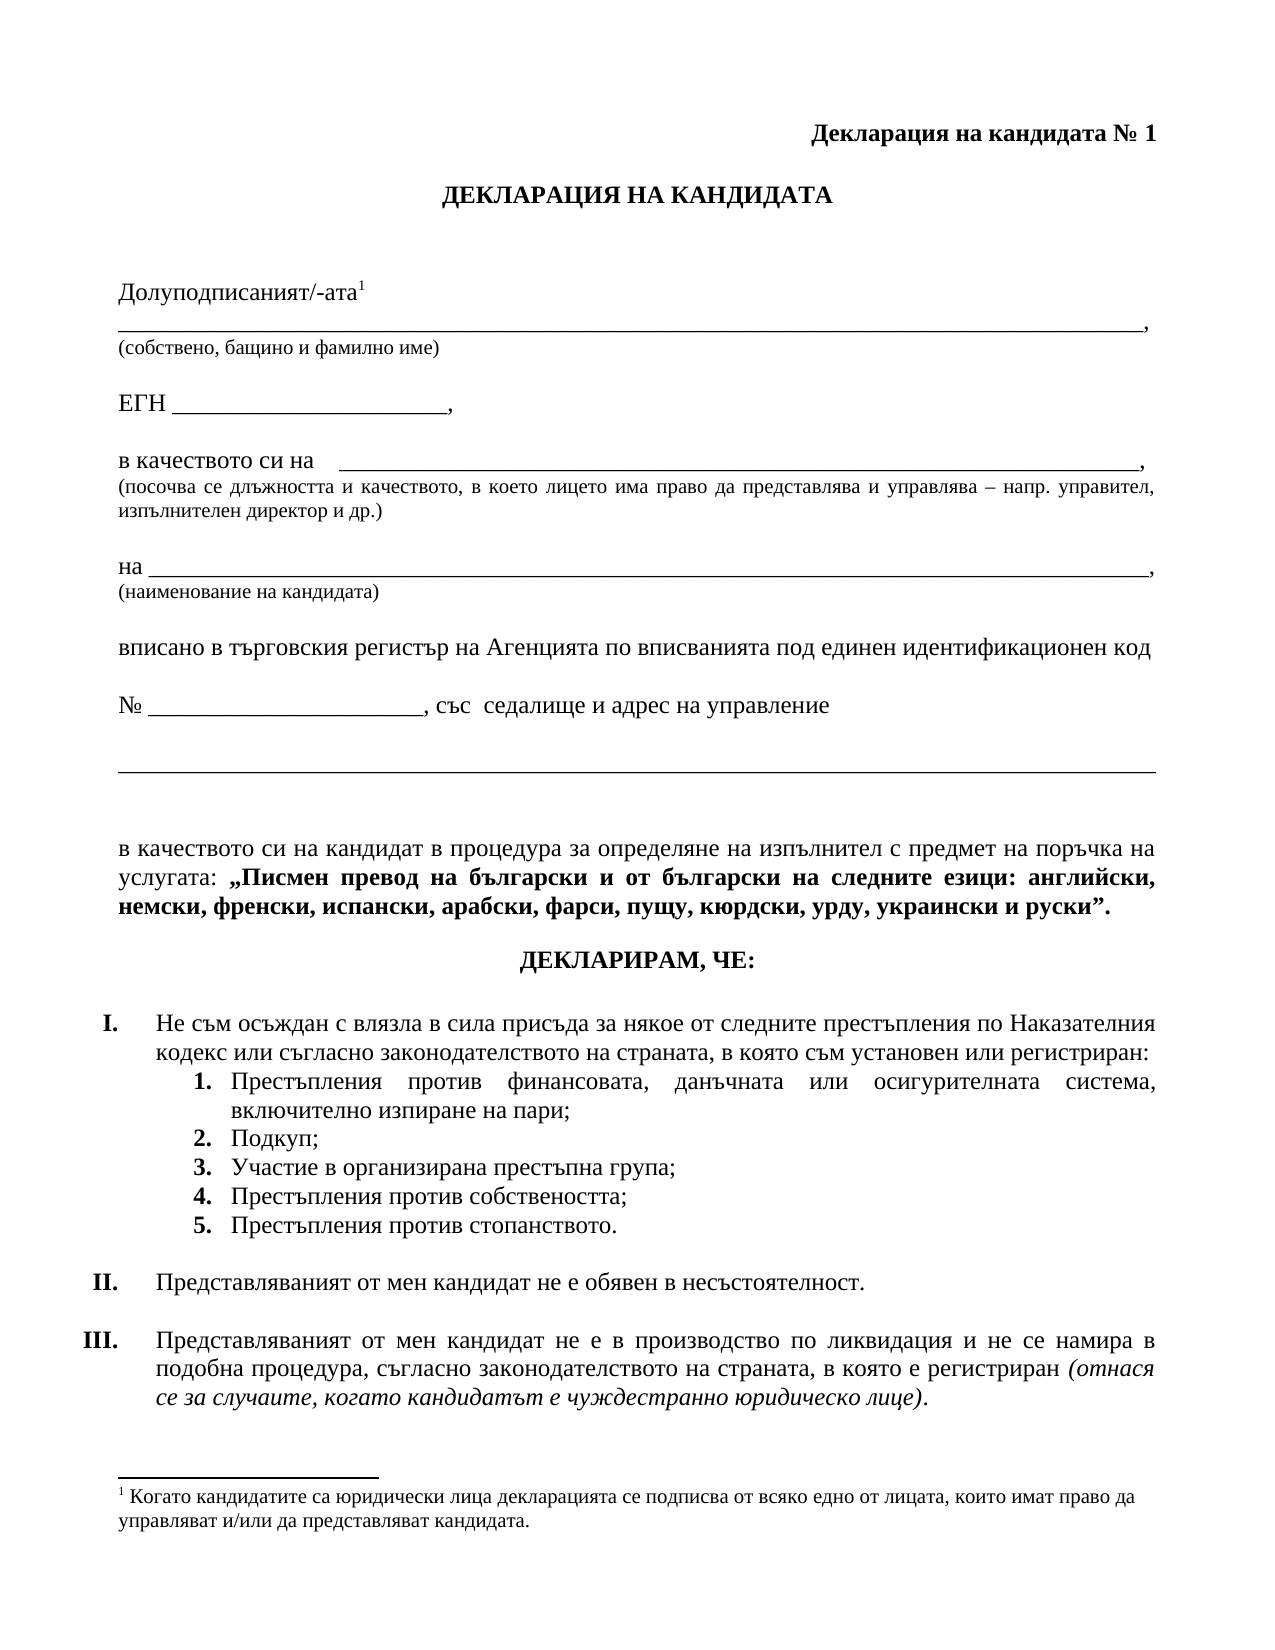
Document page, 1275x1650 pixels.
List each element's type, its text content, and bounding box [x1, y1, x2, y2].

text (наименование на кандидата) [118, 579, 1157, 603]
list Престъпления против финансовата, данъчната или осигурителната система, включително изпиране на пари; [193, 1066, 1157, 1123]
text ЕГН ______________________, [118, 388, 1157, 416]
list Представляваният от мен кандидат не е обявен в несъстоятелност. [118, 1267, 1157, 1296]
text на ________________________________________________________________________________, [118, 551, 1157, 579]
text в качеството си на кандидат в процедура за определяне на изпълнител с предмет на поръчка на услугата: „Писмен превод на български и от български на следните езици: английски, немски, френски, испански, арабски, фарси, пущу, кюрдски, урду, украински и руски”. [118, 833, 1157, 920]
list Представляваният от мен кандидат не е в производство по ликвидация и не се намира в подобна процедура, съгласно законодателството на страната, в която е регистриран (отнася се за случаите, когато кандидатът е чуждестранно юридическо лице). [118, 1325, 1157, 1411]
text (посочва се длъжността и качеството, в което лицето има право да представлява и управлява – напр. управител, изпълнителен директор и др.) [118, 474, 1157, 522]
list Участие в организирана престъпна група; [193, 1152, 1157, 1181]
list Не съм осъждан с влязла в сила присъда за някое от следните престъпления по Наказателния кодекс или съгласно законодателството на страната, в която съм установен или регистриран: [118, 1008, 1157, 1066]
list Престъпления против собствеността; [193, 1181, 1157, 1210]
list Престъпления против стопанството. [193, 1210, 1157, 1238]
text в качеството си на ________________________________________________________________, [118, 445, 1157, 474]
text вписано в търговския регистър на Агенцията по вписванията под единен идентификационен код [118, 632, 1157, 661]
text Долуподписаният/-ата [118, 277, 1157, 306]
text № ______________________, със седалище и адрес на управление [118, 690, 1157, 718]
text __________________________________________________________________________________, [118, 306, 1157, 335]
text ___________________________________________________________________________________ [118, 747, 1157, 776]
text (собствено, бащино и фамилно име) [118, 335, 1157, 359]
text ДЕКЛАРАЦИЯ НА КАНДИДАТА [118, 180, 1157, 209]
text Декларация на кандидата № 1 [118, 118, 1157, 147]
list Подкуп; [193, 1123, 1157, 1152]
text ДЕКЛАРИРАМ, ЧЕ: [118, 945, 1157, 973]
